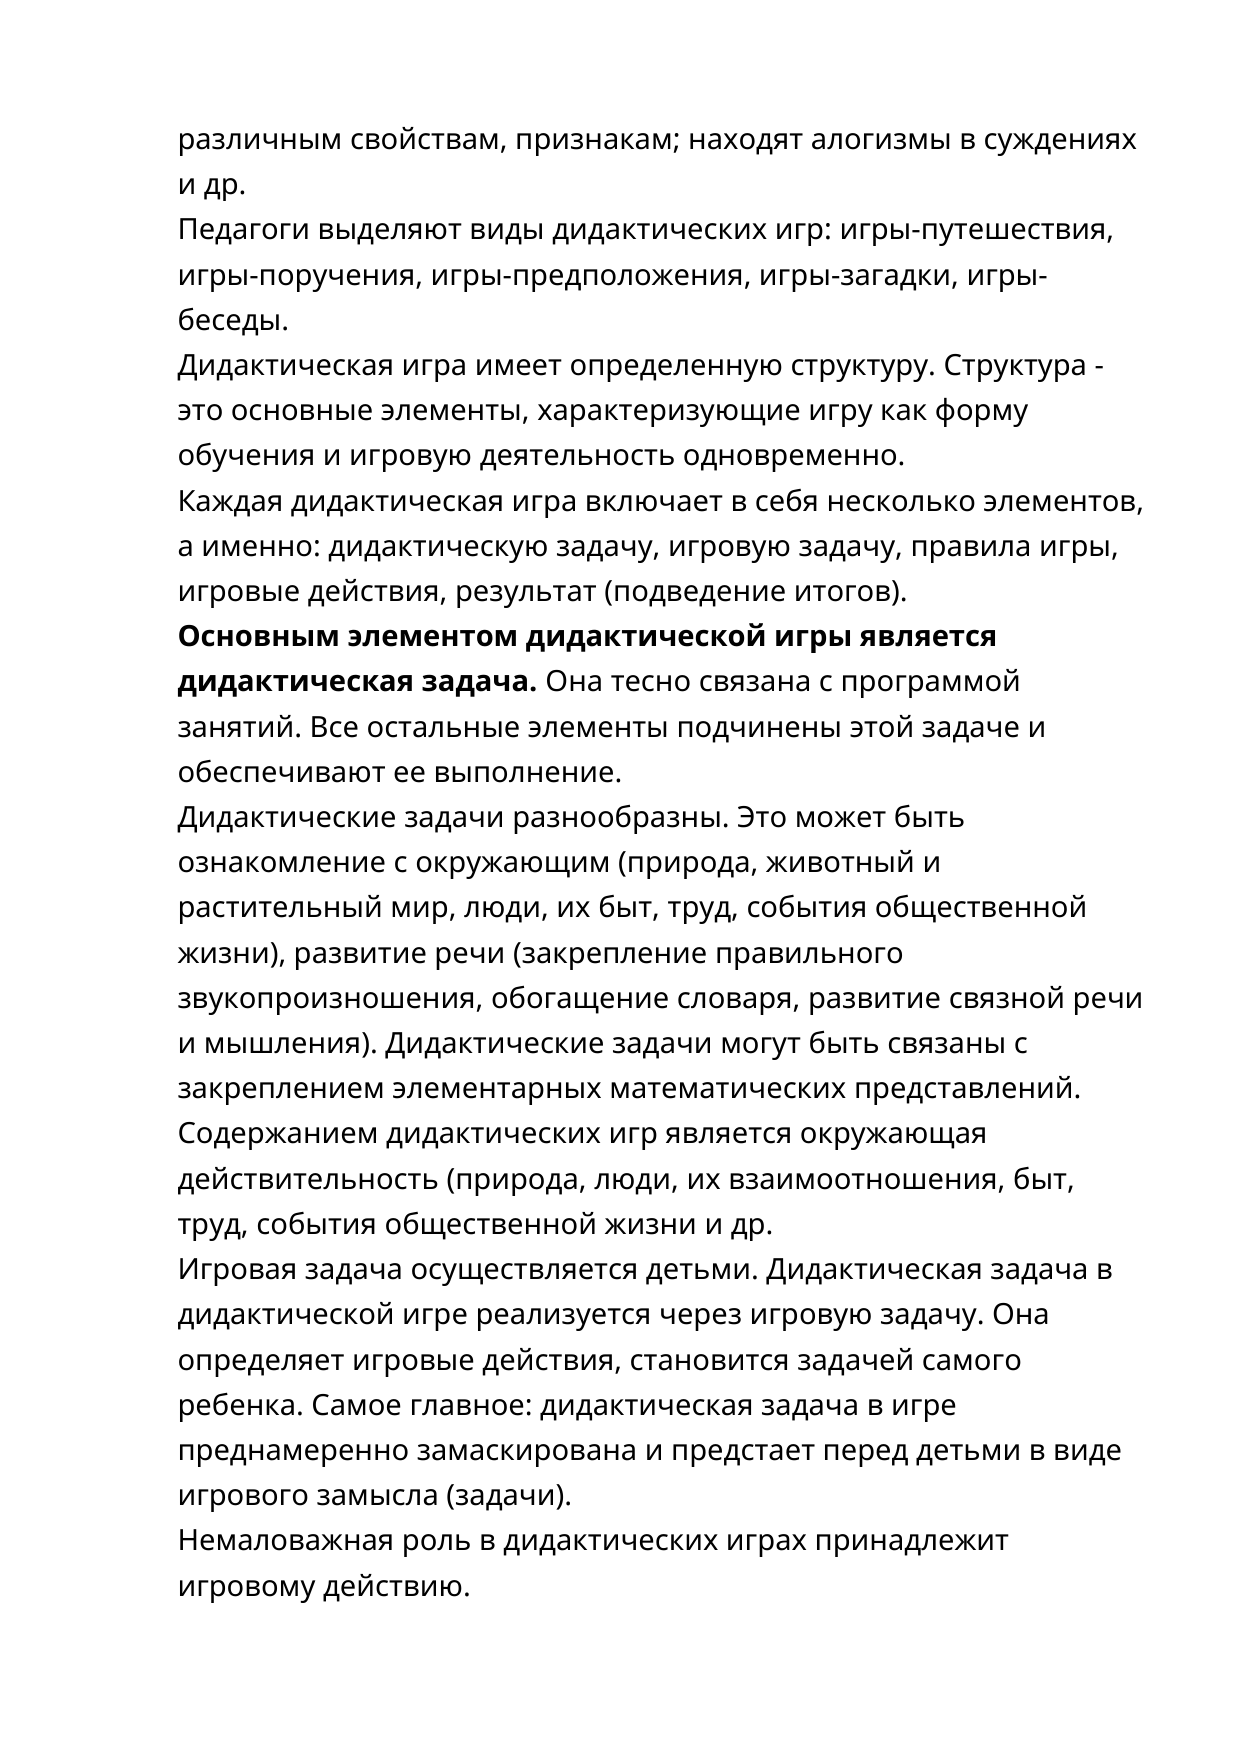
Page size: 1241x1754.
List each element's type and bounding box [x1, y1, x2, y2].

text [177, 118, 1152, 1604]
